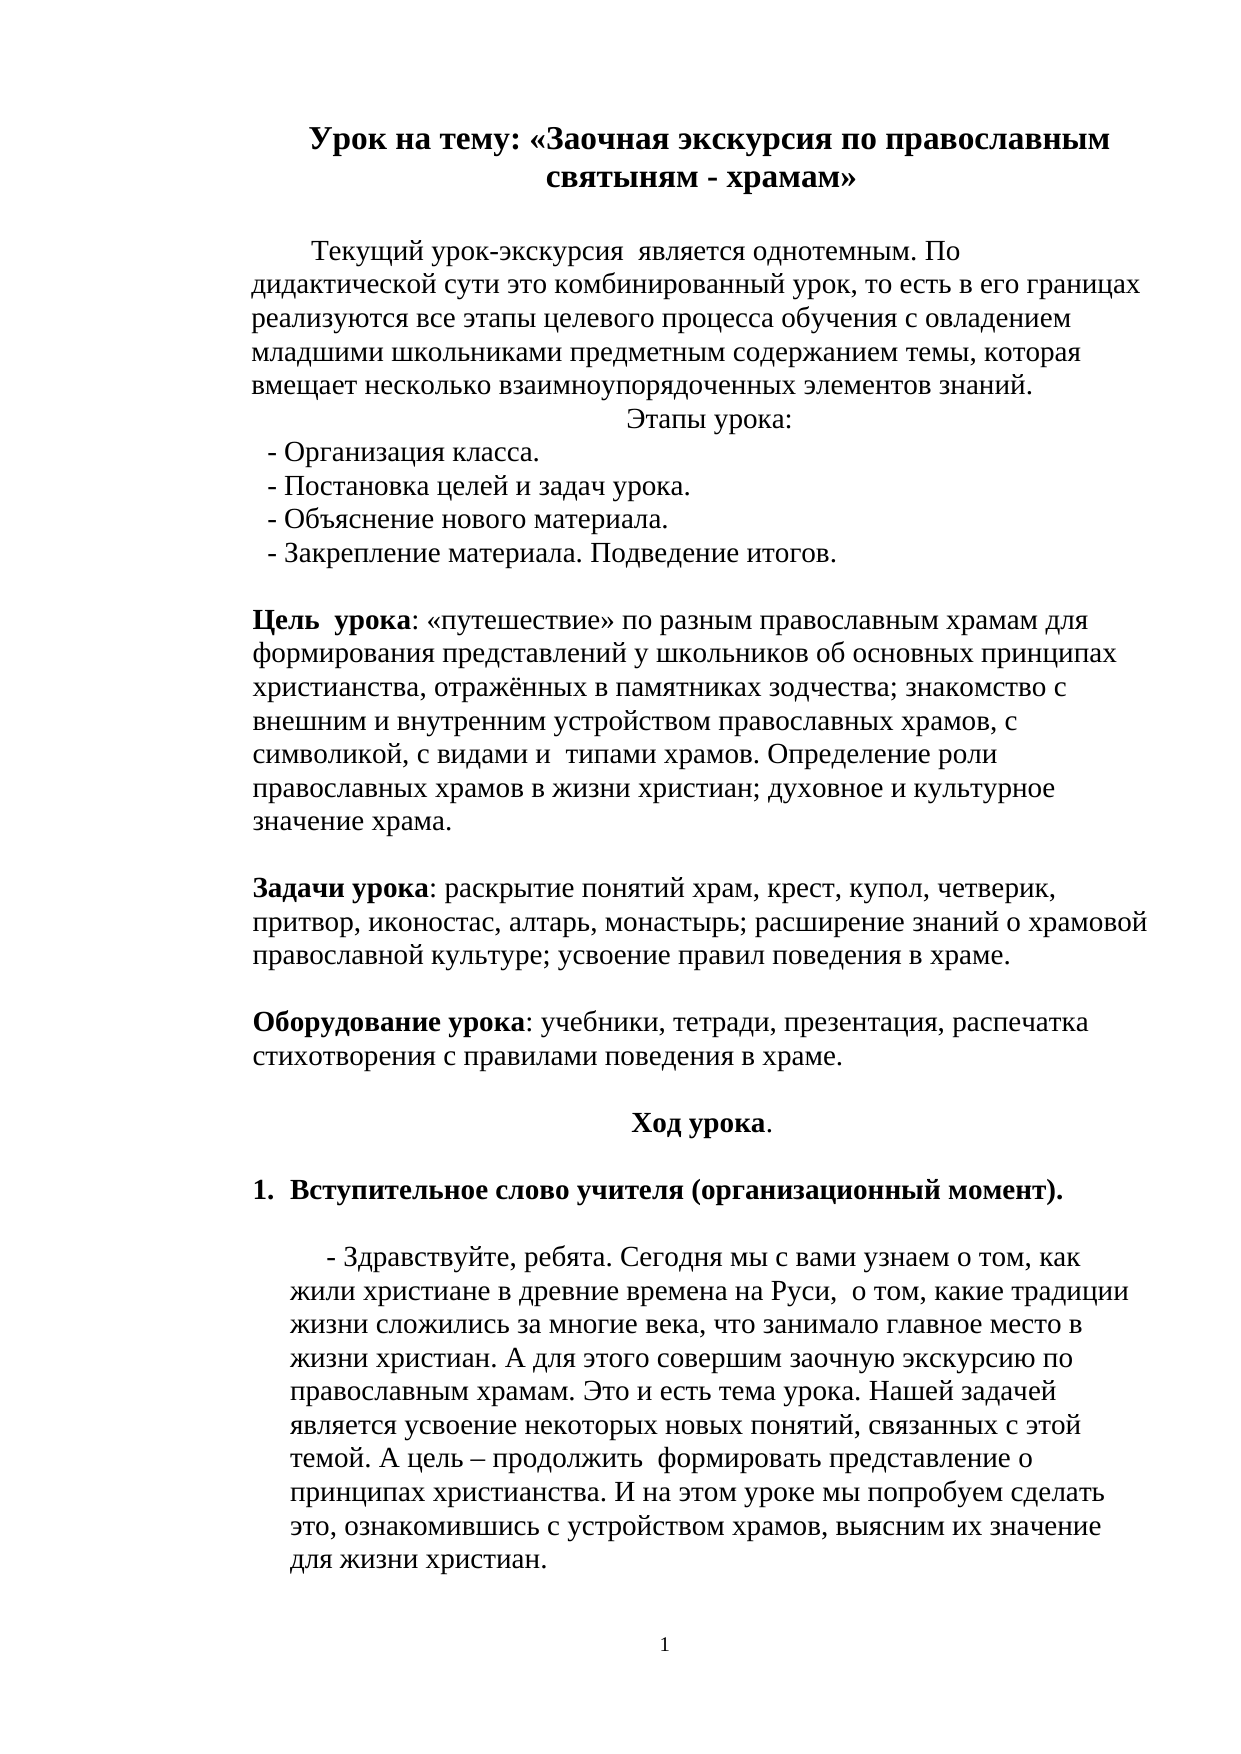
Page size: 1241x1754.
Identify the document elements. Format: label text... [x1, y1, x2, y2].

list Вступительное слово учителя (организационный момент). [252, 1172, 1152, 1206]
text - Закрепление материала. Подведение итогов. [251, 535, 1152, 568]
text - Организация класса. [251, 434, 1152, 468]
list Оборудование урока: учебники, тетради, презентация, распечатка стихотворения с правилами поведения в храме. [252, 1004, 1152, 1072]
list - Здравствуйте, ребята. Сегодня мы с вами узнаем о том, как жили христиане в древние времена на Руси, о том, какие традиции жизни сложились за многие века, что занимало главное место в жизни христиан. А для этого совершим заочную экскурсию по православным храмам. Это и есть тема урока. Нашей задачей является усвоение некоторых новых понятий, связанных с этой темой. А цель – продолжить формировать представление о принципах христианства. И на этом уроке мы попробуем сделать это, ознакомившись с устройством храмов, выясним их значение для жизни христиан. [290, 1239, 1152, 1575]
text Этапы урока: [251, 401, 1152, 434]
text Текущий урок-экскурсия является однотемным. По дидактической сути это комбинированный урок, то есть в его границах реализуются все этапы целевого процесса обучения с овладением младшими школьниками предметным содержанием темы, которая вмещает несколько взаимноупорядоченных элементов знаний. [251, 233, 1152, 401]
list Урок на тему: «Заочная экскурсия по православным святыням - храмам» [251, 118, 1152, 195]
list Ход урока. [252, 1105, 1152, 1139]
text - Постановка целей и задач урока. [251, 468, 1152, 501]
list Цель урока: «путешествие» по разным православным храмам для формирования представлений у школьников об основных принципах христианства, отражённых в памятниках зодчества; знакомство с внешним и внутренним устройством православных храмов, с символикой, с видами и типами храмов. Определение роли православных храмов в жизни христиан; духовное и культурное значение храма. [252, 602, 1152, 837]
text - Объяснение нового материала. [251, 501, 1152, 535]
list Задачи урока: раскрытие понятий храм, крест, купол, четверик, притвор, иконостас, алтарь, монастырь; расширение знаний о храмовой православной культуре; усвоение правил поведения в храме. [252, 870, 1152, 971]
